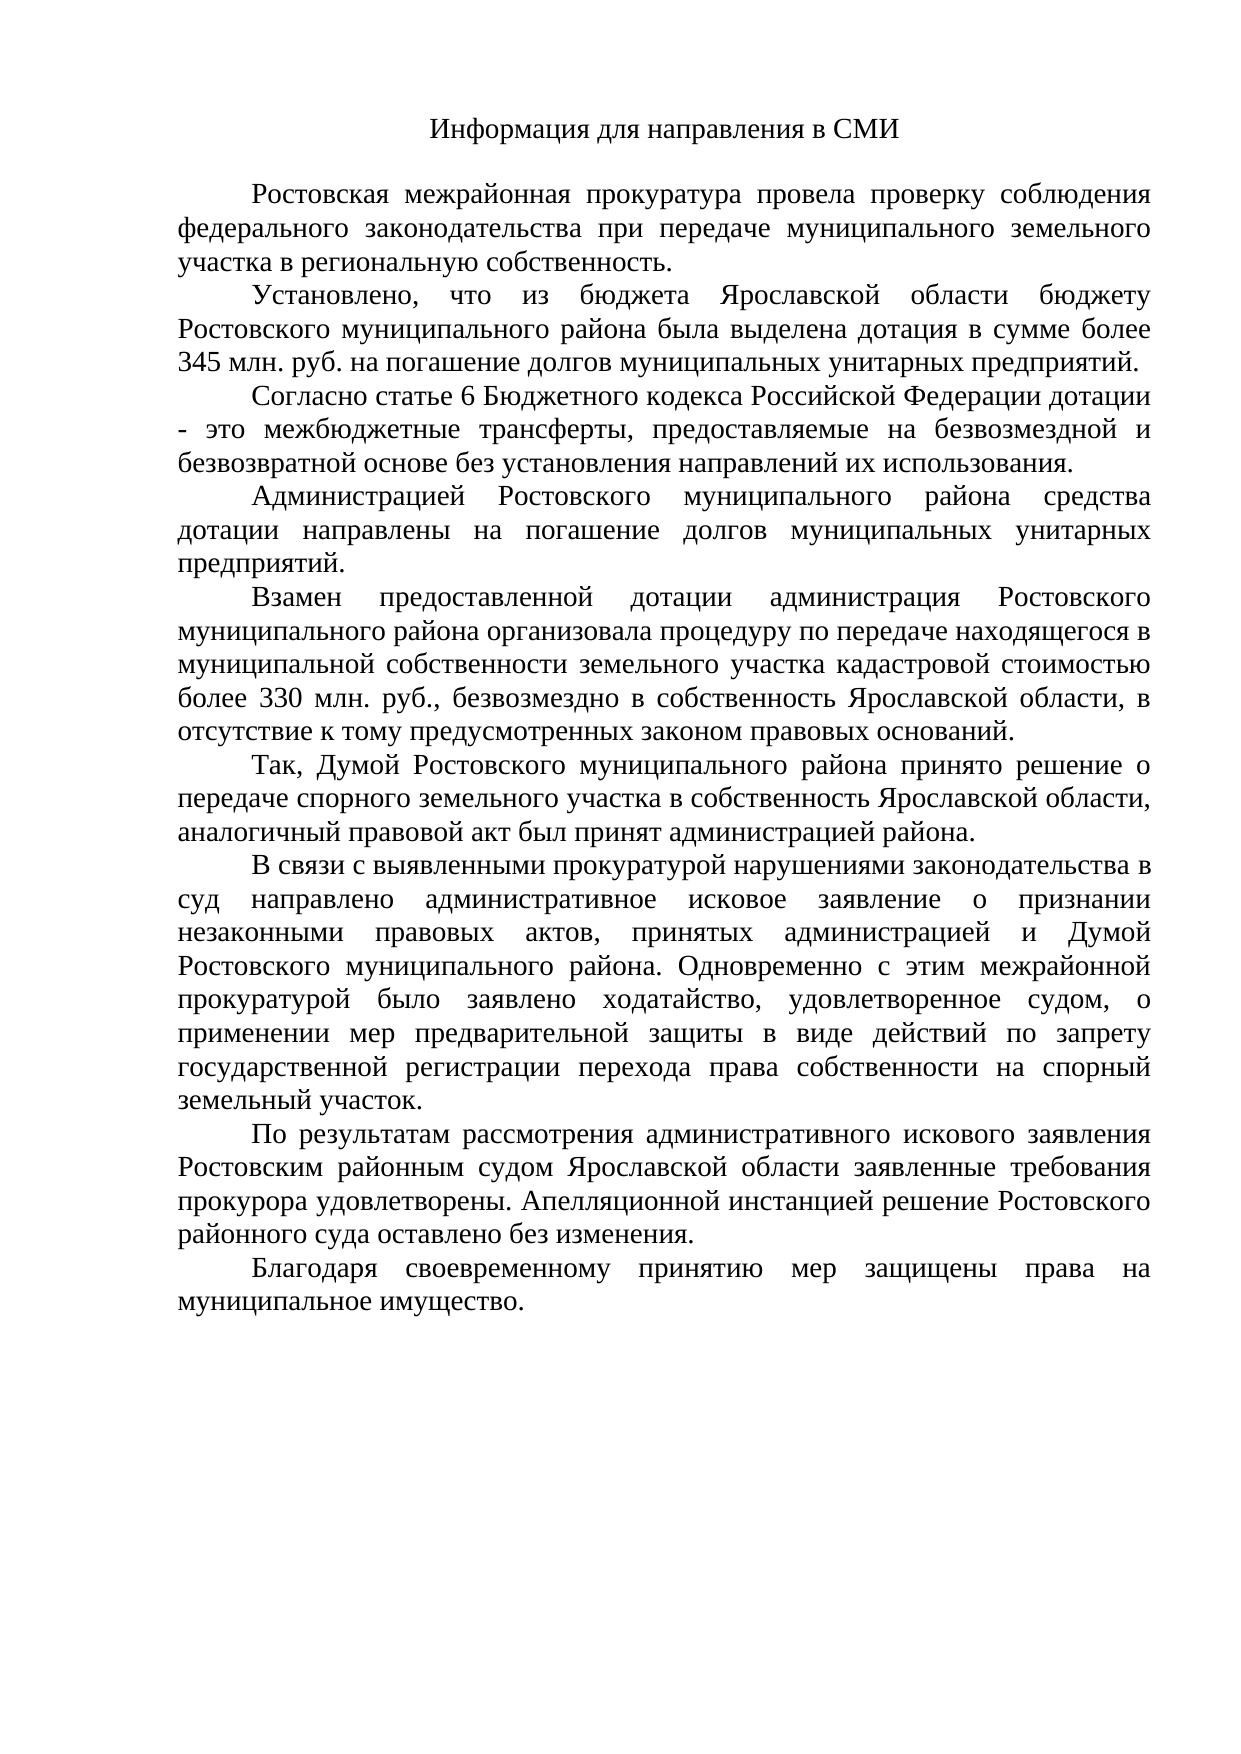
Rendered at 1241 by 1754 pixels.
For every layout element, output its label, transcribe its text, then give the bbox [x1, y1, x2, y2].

text В связи с выявленными прокуратурой нарушениями законодательства в суд направлено административное исковое заявление о признании незаконными правовых актов, принятых администрацией и Думой Ростовского муниципального района. Одновременно с этим межрайонной прокуратурой было заявлено ходатайство, удовлетворенное судом, о применении мер предварительной защиты в виде действий по запрету государственной регистрации перехода права собственности на спорный земельный участок. [177, 847, 1152, 1116]
text Ростовская межрайонная прокуратура провела проверку соблюдения федерального законодательства при передаче муниципального земельного участка в региональную собственность. [177, 143, 1152, 277]
text Взамен предоставленной дотации администрация Ростовского муниципального района организовала процедуру по передаче находящегося в муниципальной собственности земельного участка кадастровой стоимостью более 330 млн. руб., безвозмездно в собственность Ярославской области, в отсутствие к тому предусмотренных законом правовых оснований. [177, 579, 1152, 747]
text Так, Думой Ростовского муниципального района принято решение о передаче спорного земельного участка в собственность Ярославской области, аналогичный правовой акт был принят администрацией района. [177, 747, 1152, 847]
text По результатам рассмотрения административного искового заявления Ростовским районным судом Ярославской области заявленные требования прокурора удовлетворены. Апелляционной инстанцией решение Ростовского районного суда оставлено без изменения. [177, 1116, 1152, 1250]
text Установлено, что из бюджета Ярославской области бюджету Ростовского муниципального района была выделена дотация в сумме более 345 млн. руб. на погашение долгов муниципальных унитарных предприятий. [177, 277, 1152, 378]
text Благодаря своевременному принятию мер защищены права на муниципальное имущество. [177, 1250, 1152, 1317]
text Согласно статье 6 Бюджетного кодекса Российской Федерации дотации - это межбюджетные трансферты, предоставляемые на безвозмездной и безвозвратной основе без установления направлений их использования. [177, 378, 1152, 478]
text Администрацией Ростовского муниципального района средства дотации направлены на погашение долгов муниципальных унитарных предприятий. [177, 478, 1152, 579]
text Информация для направления в СМИ [477, 118, 1152, 143]
text Информация для направления в СМИ [177, 118, 474, 143]
